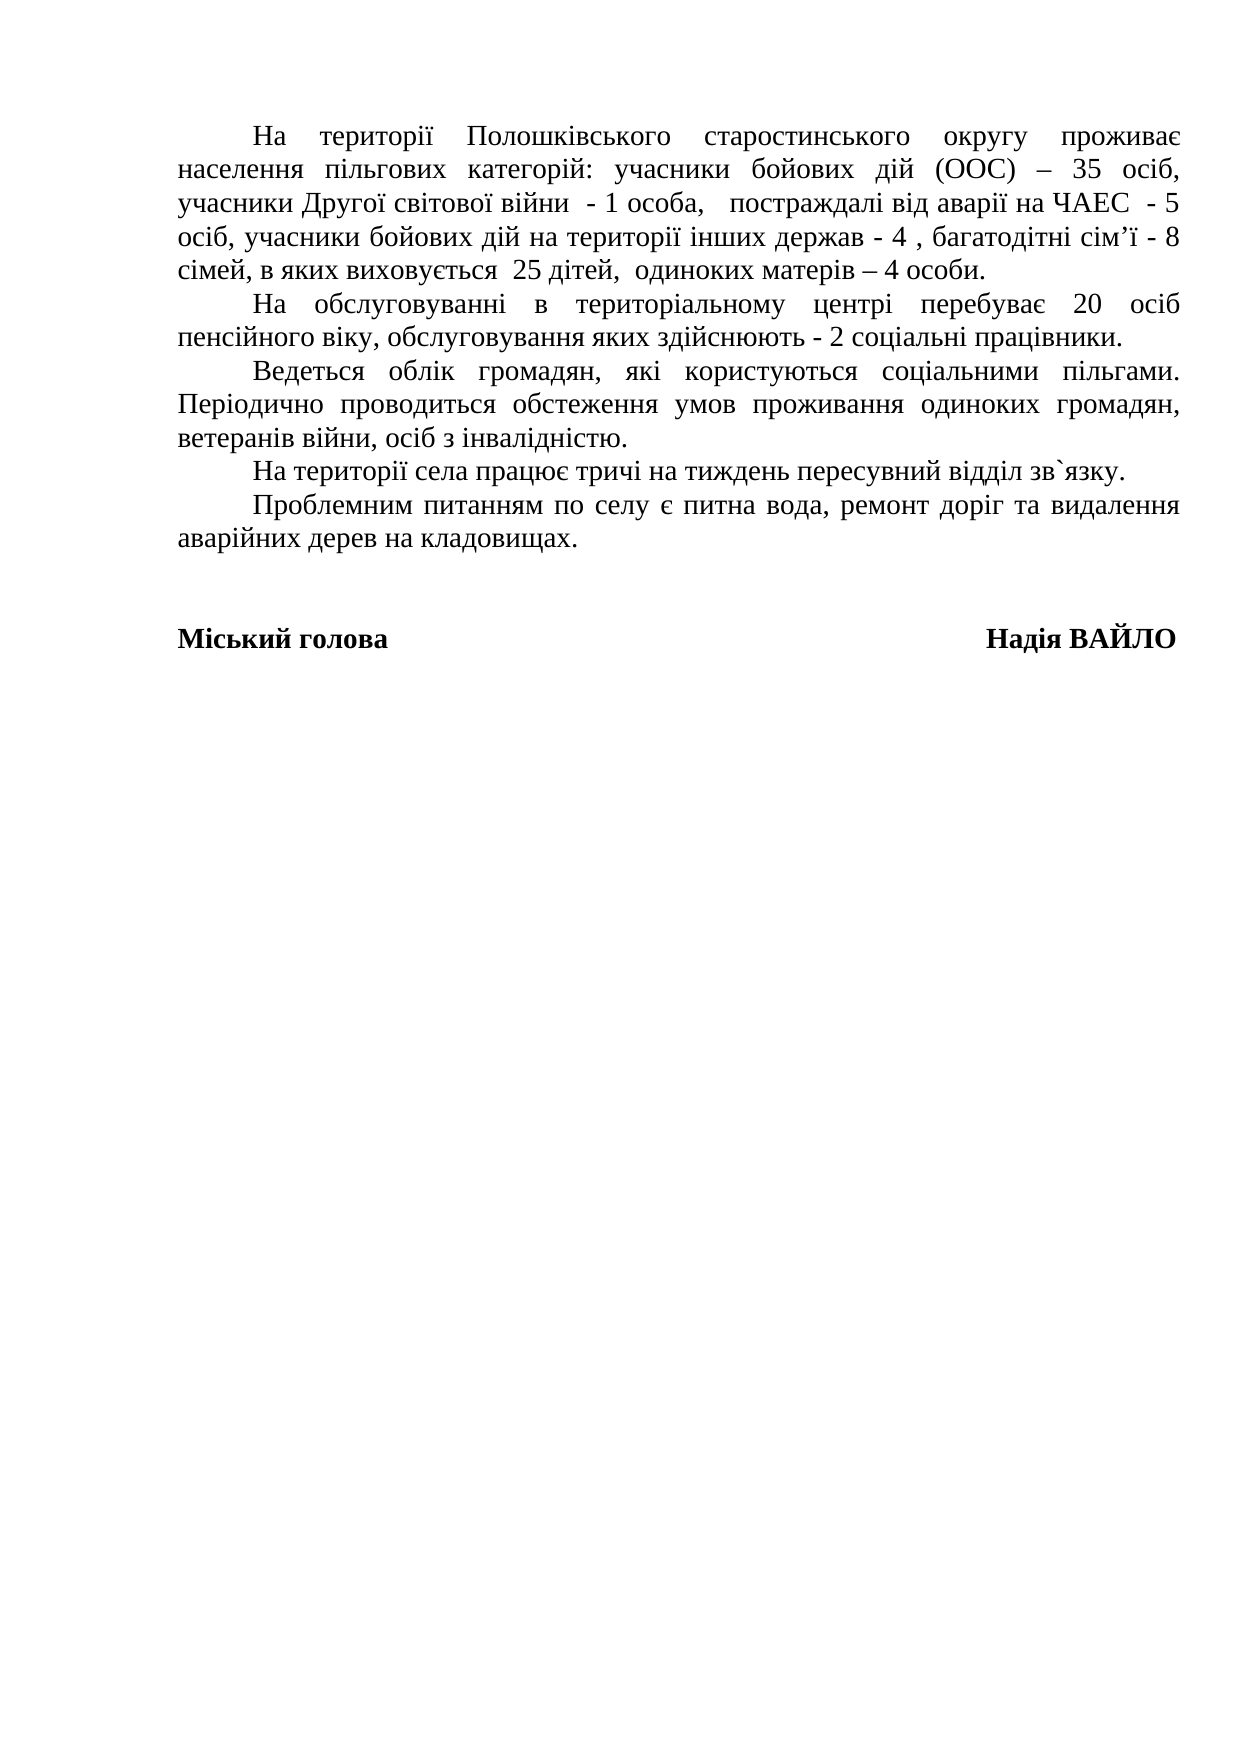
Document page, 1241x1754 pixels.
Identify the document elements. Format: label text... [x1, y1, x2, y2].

text На території Полошківського старостинського округу проживає населення пільгових категорій: учасники бойових дій (ООС) – 35 осіб, учасники Другої світової війни - 1 особа, постраждалі від аварії на ЧАЕС - 5 осіб, учасники бойових дій на території інших держав - 4 , багатодітні сім’ї - 8 сімей, в яких виховується 25 дітей, одиноких матерів – 4 особи. [177, 118, 1181, 286]
text Ведеться облік громадян, які користуються соціальними пільгами. Періодично проводиться обстеження умов проживання одиноких громадян, ветеранів війни, осіб з інвалідністю. [177, 353, 1181, 453]
text Міський голова Надія ВАЙЛО [177, 621, 1181, 655]
text На обслуговуванні в територіальному центрі перебуває 20 осіб пенсійного віку, обслуговування яких здійснюють - 2 соціальні працівники. [177, 286, 1181, 353]
text Проблемним питанням по селу є питна вода, ремонт доріг та видалення аварійних дерев на кладовищах. [177, 487, 1181, 554]
text На території села працює тричі на тиждень пересувний відділ зв`язку. [177, 453, 1181, 487]
